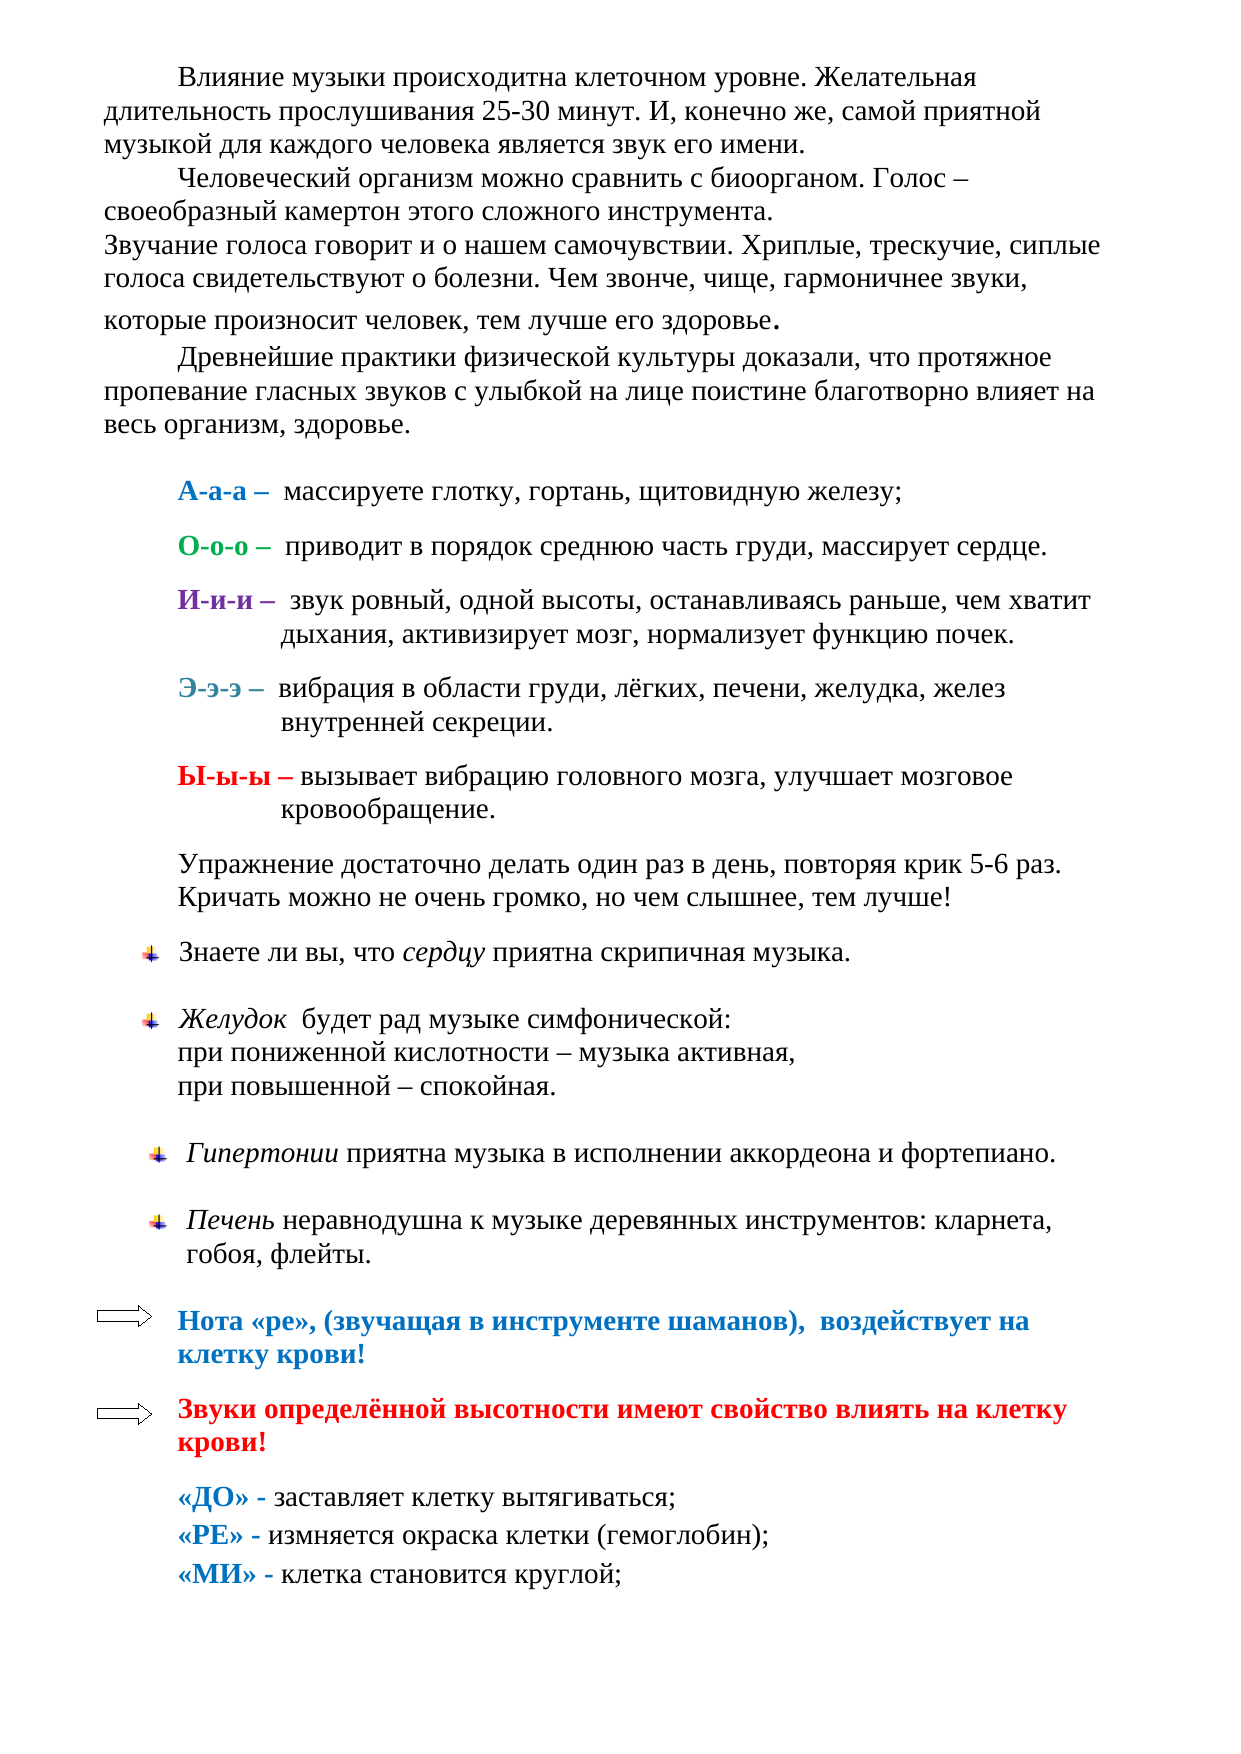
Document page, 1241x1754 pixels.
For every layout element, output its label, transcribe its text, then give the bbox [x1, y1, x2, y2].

list Печень неравнодушна к музыке деревянных инструментов: кларнета, гобоя, флейты. [149, 1202, 1122, 1269]
text Звучание голоса говорит и о нашем самочувствии. Хриплые, трескучие, сиплые голоса свидетельствуют о болезни. Чем звонче, чище, гармоничнее звуки, [103, 227, 1122, 294]
text Древнейшие практики физической культуры доказали, что протяжное пропевание гласных звуков с улыбкой на лице поистине благотворно влияет на весь организм, здоровье. [103, 339, 1122, 440]
text Звуки определённой высотности имеют свойство влиять на клетку крови! [103, 1391, 1122, 1458]
text О-о-о – приводит в порядок среднюю часть груди, массирует сердце. [103, 528, 1122, 561]
text которые произносит человек, тем лучше его здоровье. [103, 294, 1122, 339]
picture [142, 944, 159, 962]
text А-а-а – массируете глотку, гортань, щитовидную железу; [103, 473, 1122, 507]
text Ы-ы-ы – вызывает вибрацию головного мозга, улучшает мозговое кровообращение. [177, 758, 1122, 825]
text при пониженной кислотности – музыка активная, [103, 1034, 1122, 1068]
text Влияние музыки происходитна клеточном уровне. Желательная длительность прослушивания 25-30 минут. И, конечно же, самой приятной музыкой для каждого человека является звук его имени. [103, 59, 1122, 160]
text «ДО» - заставляет клетку вытягиваться; [103, 1479, 1122, 1512]
list Гипертонии приятна музыка в исполнении аккордеона и фортепиано. [149, 1135, 1122, 1169]
text Э-э-э – вибрация в области груди, лёгких, печени, желудка, желез внутренней секреции. [177, 670, 1122, 737]
text «МИ» - клетка становится круглой; [103, 1556, 1122, 1589]
text «РЕ» - измняется окраска клетки (гемоглобин); [103, 1517, 1122, 1551]
picture [149, 1213, 167, 1230]
picture [142, 1011, 159, 1029]
list Желудок будет рад музыке симфонической: [141, 1001, 1122, 1034]
text при повышенной – спокойная. [103, 1068, 1122, 1102]
list Знаете ли вы, что сердцу приятна скрипичная музыка. [141, 934, 1122, 967]
text Нота «ре», (звучащая в инструменте шаманов), воздействует на клетку крови! [177, 1303, 1122, 1370]
text Человеческий организм можно сравнить с биоорганом. Голос – своеобразный камертон этого сложного инструмента. [103, 160, 1122, 227]
text И-и-и – звук ровный, одной высоты, останавливаясь раньше, чем хватит дыхания, активизирует мозг, нормализует функцию почек. [177, 582, 1122, 649]
picture [149, 1145, 167, 1163]
text Упражнение достаточно делать один раз в день, повторяя крик 5-6 раз. Кричать можно не очень громко, но чем слышнее, тем лучше! [103, 846, 1122, 913]
